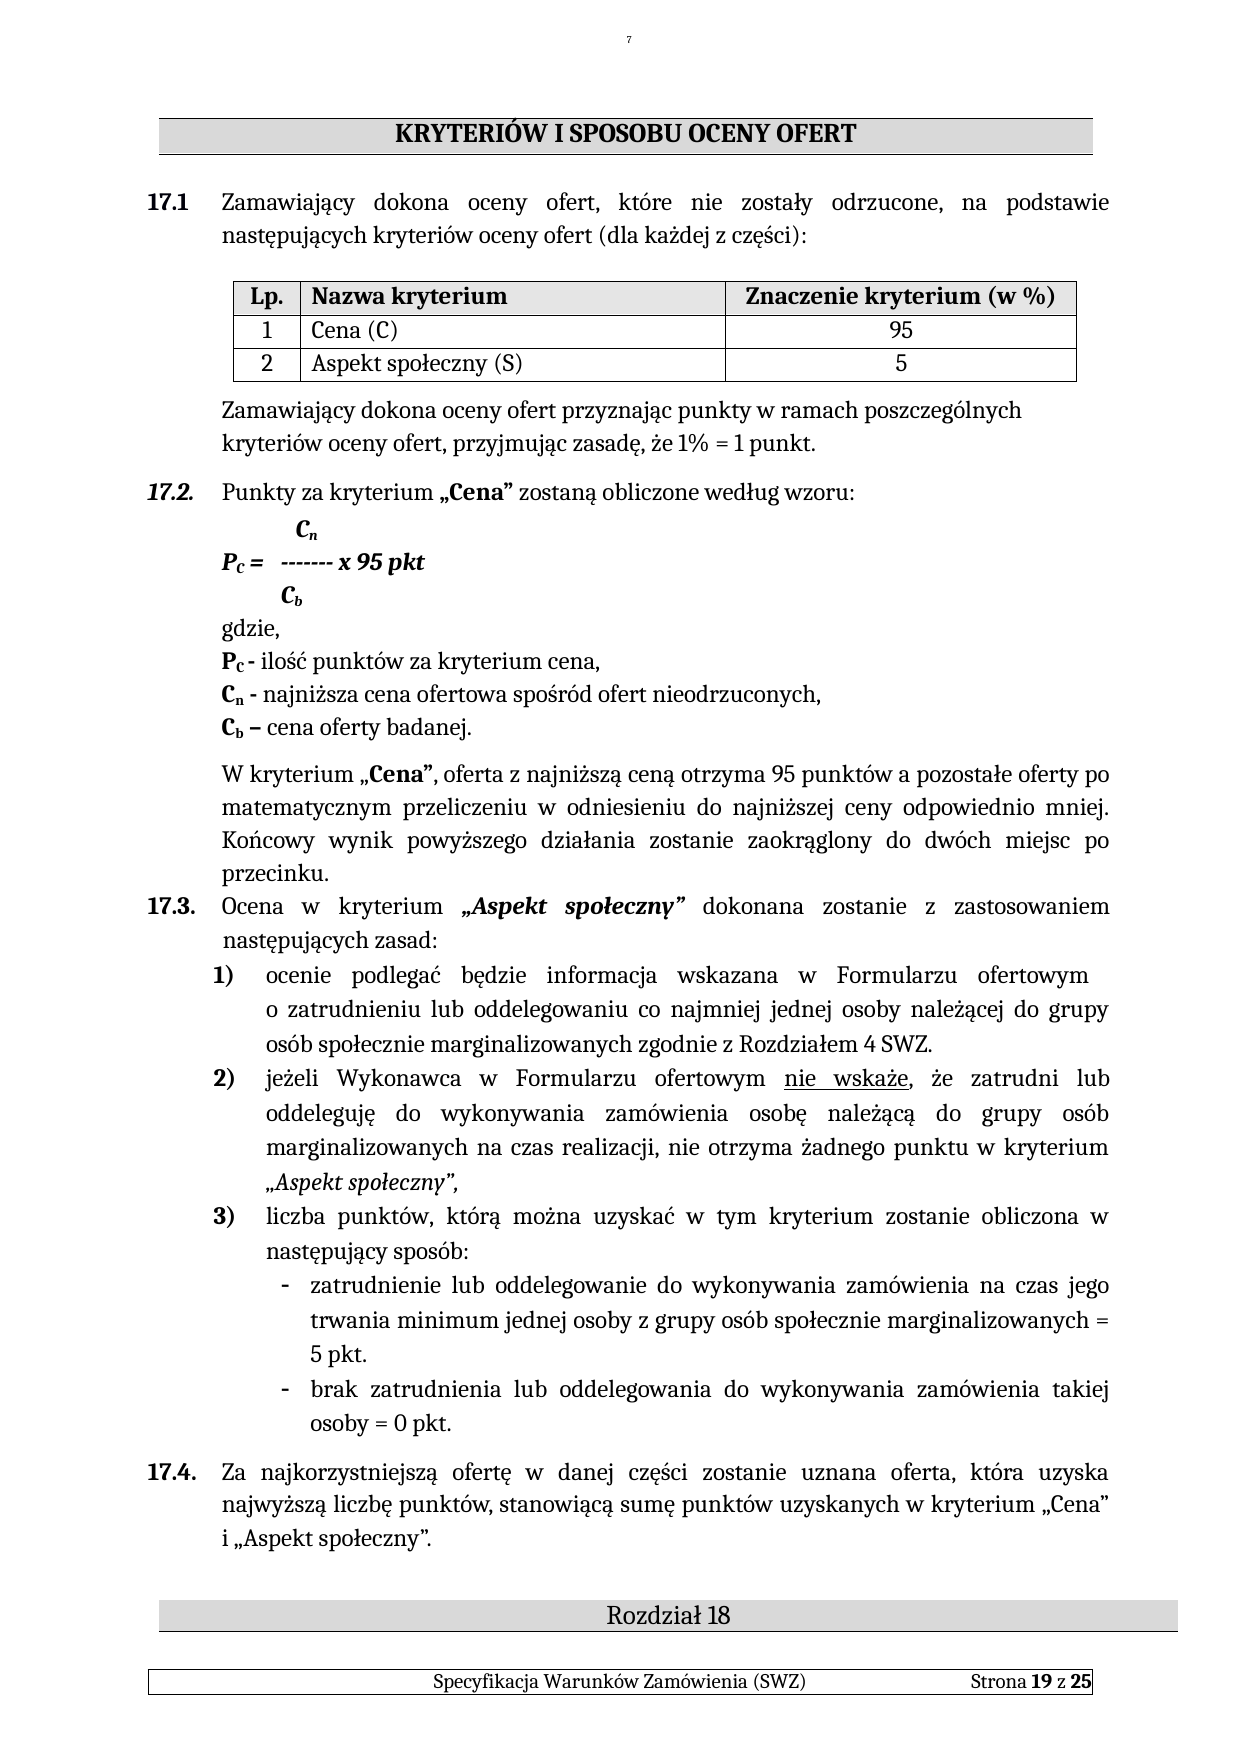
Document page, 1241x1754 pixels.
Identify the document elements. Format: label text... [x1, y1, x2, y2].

list Za najkorzystniejszą ofertę w danej części zostanie uznana oferta, która uzyska najwyższą liczbę punktów, stanowiącą sumę punktów uzyskanych w kryterium „Cena” i „Aspekt społeczny”. [148, 1457, 1110, 1552]
text gdzie, [148, 614, 1110, 643]
table_cell 2 [234, 349, 300, 381]
list Cb [222, 581, 1110, 610]
table_cell 5 [726, 349, 1076, 381]
list Punkty za kryterium „Cena” zostaną obliczone według wzoru: [148, 478, 1110, 507]
table_header Lp. [234, 282, 300, 314]
list Zamawiający dokona oceny ofert, które nie zostały odrzucone, na podstawie następujących kryteriów oceny ofert (dla każdej z części): [148, 188, 1110, 249]
list W kryterium „Cena”, oferta z najniższą ceną otrzyma 95 punktów a pozostałe oferty po matematycznym przeliczeniu w odniesieniu do najniższej ceny odpowiednio mniej. Końcowy wynik powyższego działania zostanie zaokrąglony do dwóch miejsc po przecinku. [221, 760, 1110, 888]
text Cn - najniższa cena ofertowa spośród ofert nieodrzuconych, [221, 680, 1110, 709]
list zatrudnienie lub oddelegowanie do wykonywania zamówienia na czas jego trwania minimum jednej osoby z grupy osób społecznie marginalizowanych = 5 pkt. [281, 1271, 1110, 1369]
list Zamawiający dokona oceny ofert przyznając punkty w ramach poszczególnych kryteriów oceny ofert, przyjmując zasadę, że 1% = 1 punkt. [222, 396, 1110, 458]
text Cb – cena oferty badanej. [221, 713, 1110, 742]
list Ocena w kryterium „Aspekt społeczny” dokonana zostanie z zastosowaniem następujących zasad: [148, 892, 1110, 955]
list jeżeli Wykonawca w Formularzu ofertowym nie wskaże, że zatrudni lub oddeleguję do wykonywania zamówienia osobę należącą do grupy osób marginalizowanych na czas realizacji, nie otrzyma żadnego punktu w kryterium „Aspekt społeczny”, [213, 1064, 1110, 1197]
table_cell Cena (C) [301, 316, 725, 348]
table_header Nazwa kryterium [301, 282, 725, 314]
list liczba punktów, którą można uzyskać w tym kryterium zostanie obliczona w następujący sposób: [213, 1202, 1110, 1266]
table_cell 95 [726, 316, 1076, 348]
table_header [159, 1600, 1178, 1631]
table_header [159, 119, 1093, 153]
list Cn [222, 515, 1110, 544]
table_cell 1 [234, 316, 300, 348]
list ocenie podlegać będzie informacja wskazana w Formularzu ofertowym o zatrudnieniu lub oddelegowaniu co najmniej jednej osoby należącej do grupy osób społecznie marginalizowanych zgodnie z Rozdziałem 4 SWZ. [213, 961, 1110, 1059]
list brak zatrudnienia lub oddelegowania do wykonywania zamówienia takiej osoby = 0 pkt. [281, 1375, 1110, 1438]
table_header Znaczenie kryterium (w %) [726, 282, 1076, 314]
list PC = ------- x 95 pkt [222, 548, 1110, 577]
table_cell Aspekt społeczny (S) [301, 349, 725, 381]
text PC - ilość punktów za kryterium cena, [221, 647, 1110, 676]
